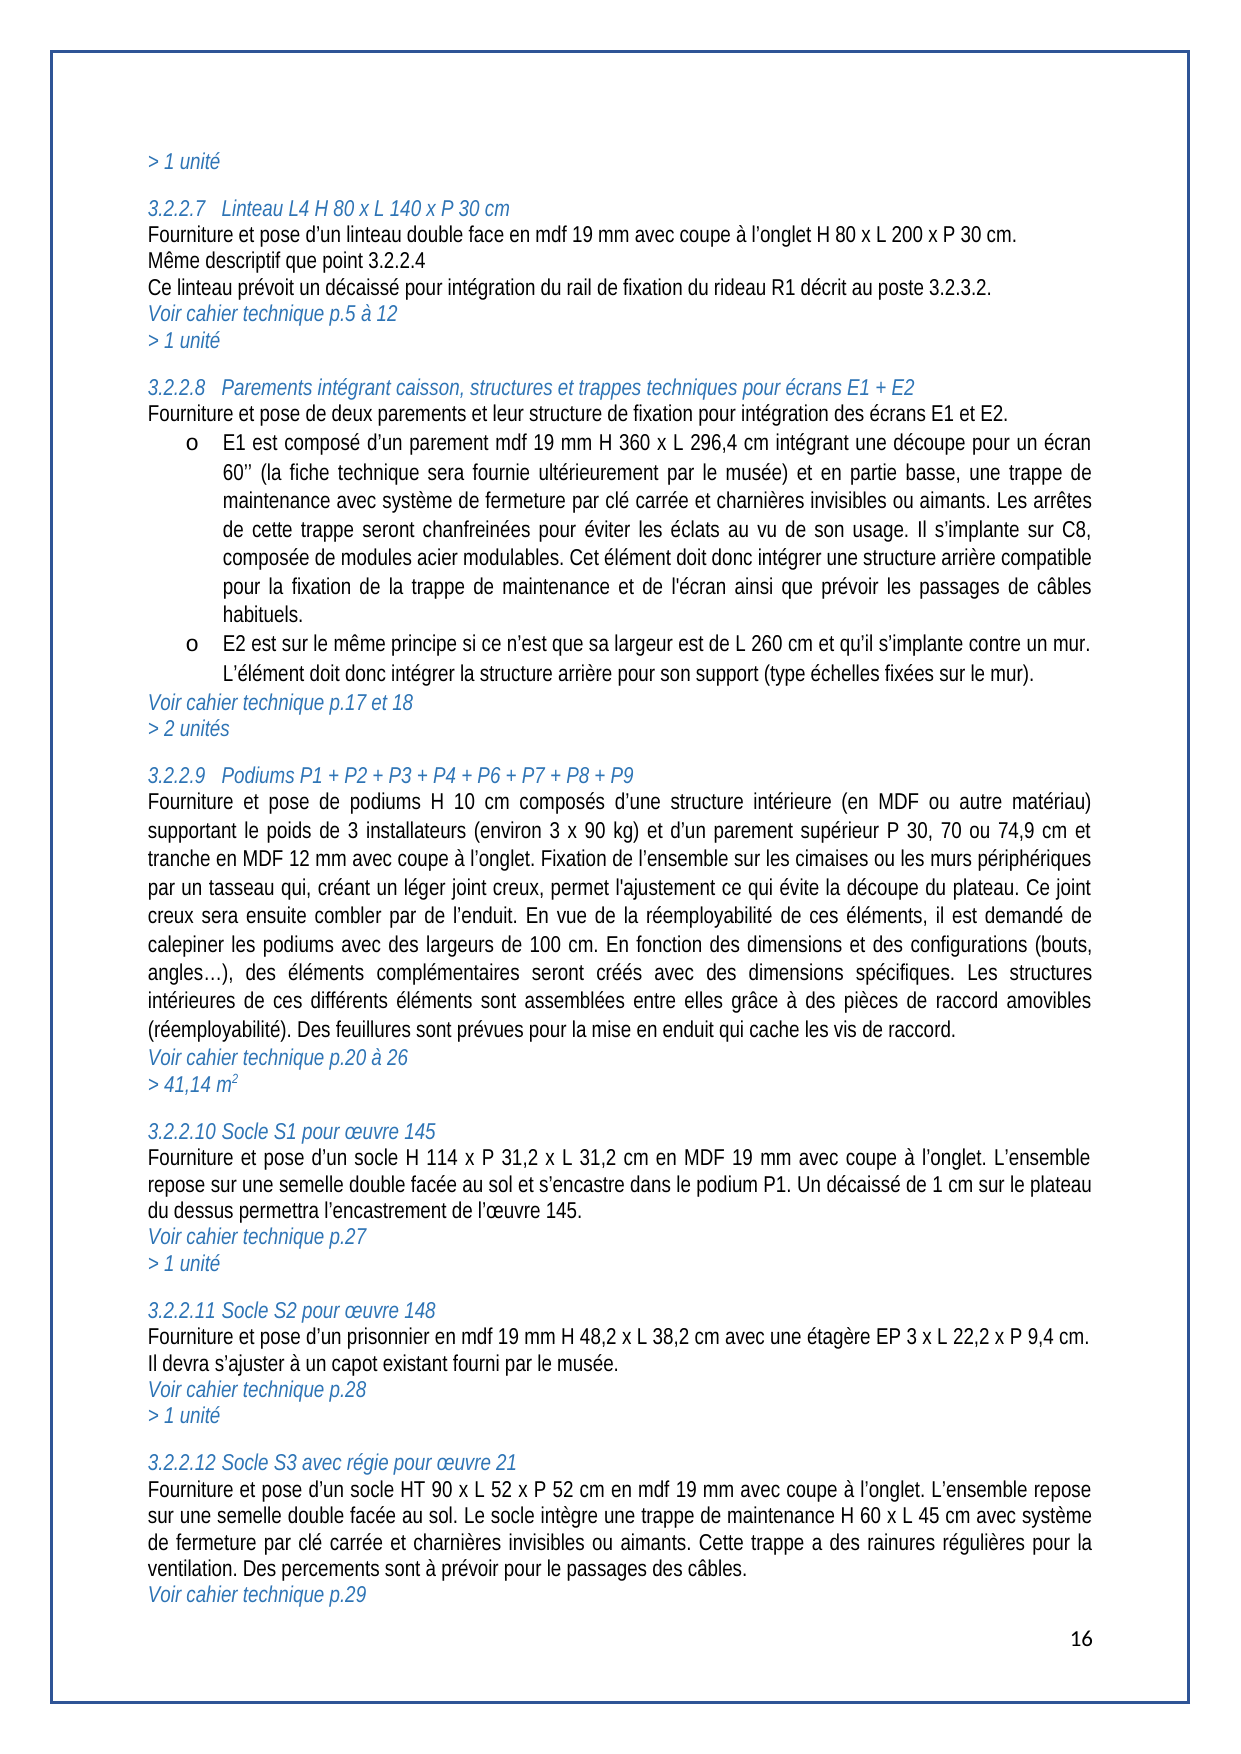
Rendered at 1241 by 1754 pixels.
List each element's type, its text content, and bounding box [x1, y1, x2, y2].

text Voir cahier technique p.28 [148, 1376, 1093, 1402]
text Fourniture et pose d’un socle HT 90 x L 52 x P 52 cm en mdf 19 mm avec coupe à l’onglet. L’ensemble repose sur une semelle double facée au sol. Le socle intègre une trappe de maintenance H 60 x L 45 cm avec système de fermeture par clé carrée et charnières invisibles ou aimants. Cette trappe a des rainures régulières pour la ventilation. Des percements sont à prévoir pour le passages des câbles. [148, 1476, 1093, 1581]
text Voir cahier technique p.17 et 18 [148, 688, 1093, 715]
text Fourniture et pose d’un socle H 114 x P 31,2 x L 31,2 cm en MDF 19 mm avec coupe à l’onglet. L’ensemble repose sur une semelle double facée au sol et s’encastre dans le podium P1. Un décaissé de 1 cm sur le plateau du dessus permettra l’encastrement de l’œuvre 145. [148, 1144, 1093, 1223]
subtitle 3.2.2.12 Socle S3 avec régie pour œuvre 21 [148, 1449, 1093, 1476]
text Fourniture et pose de podiums H 10 cm composés d’une structure intérieure (en MDF ou autre matériau) supportant le poids de 3 installateurs (environ 3 x 90 kg) et d’un parement supérieur P 30, 70 ou 74,9 cm et tranche en MDF 12 mm avec coupe à l’onglet. Fixation de l’ensemble sur les cimaises ou les murs périphériques par un tasseau qui, créant un léger joint creux, permet l'ajustement ce qui évite la découpe du plateau. Ce joint creux sera ensuite combler par de l’enduit. En vue de la réemployabilité de ces éléments, il est demandé de calepiner les podiums avec des largeurs de 100 cm. En fonction des dimensions et des configurations (bouts, angles…), des éléments complémentaires seront créés avec des dimensions spécifiques. Les structures intérieures de ces différents éléments sont assemblées entre elles grâce à des pièces de raccord amovibles (réemployabilité). Des feuillures sont prévues pour la mise en enduit qui cache les vis de raccord. [148, 788, 1093, 1042]
subtitle 3.2.2.8 Parements intégrant caisson, structures et trappes techniques pour écrans E1 + E2 [148, 374, 1093, 400]
text Fourniture et pose de deux parements et leur structure de fixation pour intégration des écrans E1 et E2. [148, 400, 1093, 426]
subtitle 3.2.2.10 Socle S1 pour œuvre 145 [148, 1118, 1093, 1144]
text Voir cahier technique p.29 [148, 1581, 1093, 1607]
text > 1 unité [148, 148, 1093, 174]
list E1 est composé d’un parement mdf 19 mm H 360 x L 296,4 cm intégrant une découpe pour un écran 60’’ (la fiche technique sera fournie ultérieurement par le musée) et en partie basse, une trappe de maintenance avec système de fermeture par clé carrée et charnières invisibles ou aimants. Les arrêtes de cette trappe seront chanfreinées pour éviter les éclats au vu de son usage. Il s’implante sur C8, composée de modules acier modulables. Cet élément doit donc intégrer une structure arrière compatible pour la fixation de la trappe de maintenance et de l'écran ainsi que prévoir les passages de câbles habituels. [185, 428, 1093, 627]
text Même descriptif que point 3.2.2.4 [148, 247, 1093, 274]
text Fourniture et pose d’un linteau double face en mdf 19 mm avec coupe à l’onglet H 80 x L 200 x P 30 cm. [148, 221, 1093, 247]
subtitle 3.2.2.9 Podiums P1 + P2 + P3 + P4 + P6 + P7 + P8 + P9 [148, 762, 1093, 788]
subtitle 3.2.2.11 Socle S2 pour œuvre 148 [148, 1297, 1093, 1323]
text > 41,14 m2 [148, 1071, 1093, 1097]
text Voir cahier technique p.27 [148, 1223, 1093, 1249]
text Ce linteau prévoit un décaissé pour intégration du rail de fixation du rideau R1 décrit au poste 3.2.3.2. [148, 274, 1093, 300]
text > 1 unité [148, 1249, 1093, 1276]
text Fourniture et pose d’un prisonnier en mdf 19 mm H 48,2 x L 38,2 cm avec une étagère EP 3 x L 22,2 x P 9,4 cm. Il devra s’ajuster à un capot existant fourni par le musée. [148, 1323, 1093, 1376]
subtitle 3.2.2.7 Linteau L4 H 80 x L 140 x P 30 cm [148, 195, 1093, 221]
text Voir cahier technique p.20 à 26 [148, 1044, 1093, 1071]
list E2 est sur le même principe si ce n’est que sa largeur est de L 260 cm et qu’il s’implante contre un mur. L’élément doit donc intégrer la structure arrière pour son support (type échelles fixées sur le mur). [185, 629, 1093, 686]
text Voir cahier technique p.5 à 12 [148, 300, 1093, 327]
text > 2 unités [148, 715, 1093, 741]
text > 1 unité [148, 1402, 1093, 1428]
text > 1 unité [148, 327, 1093, 353]
